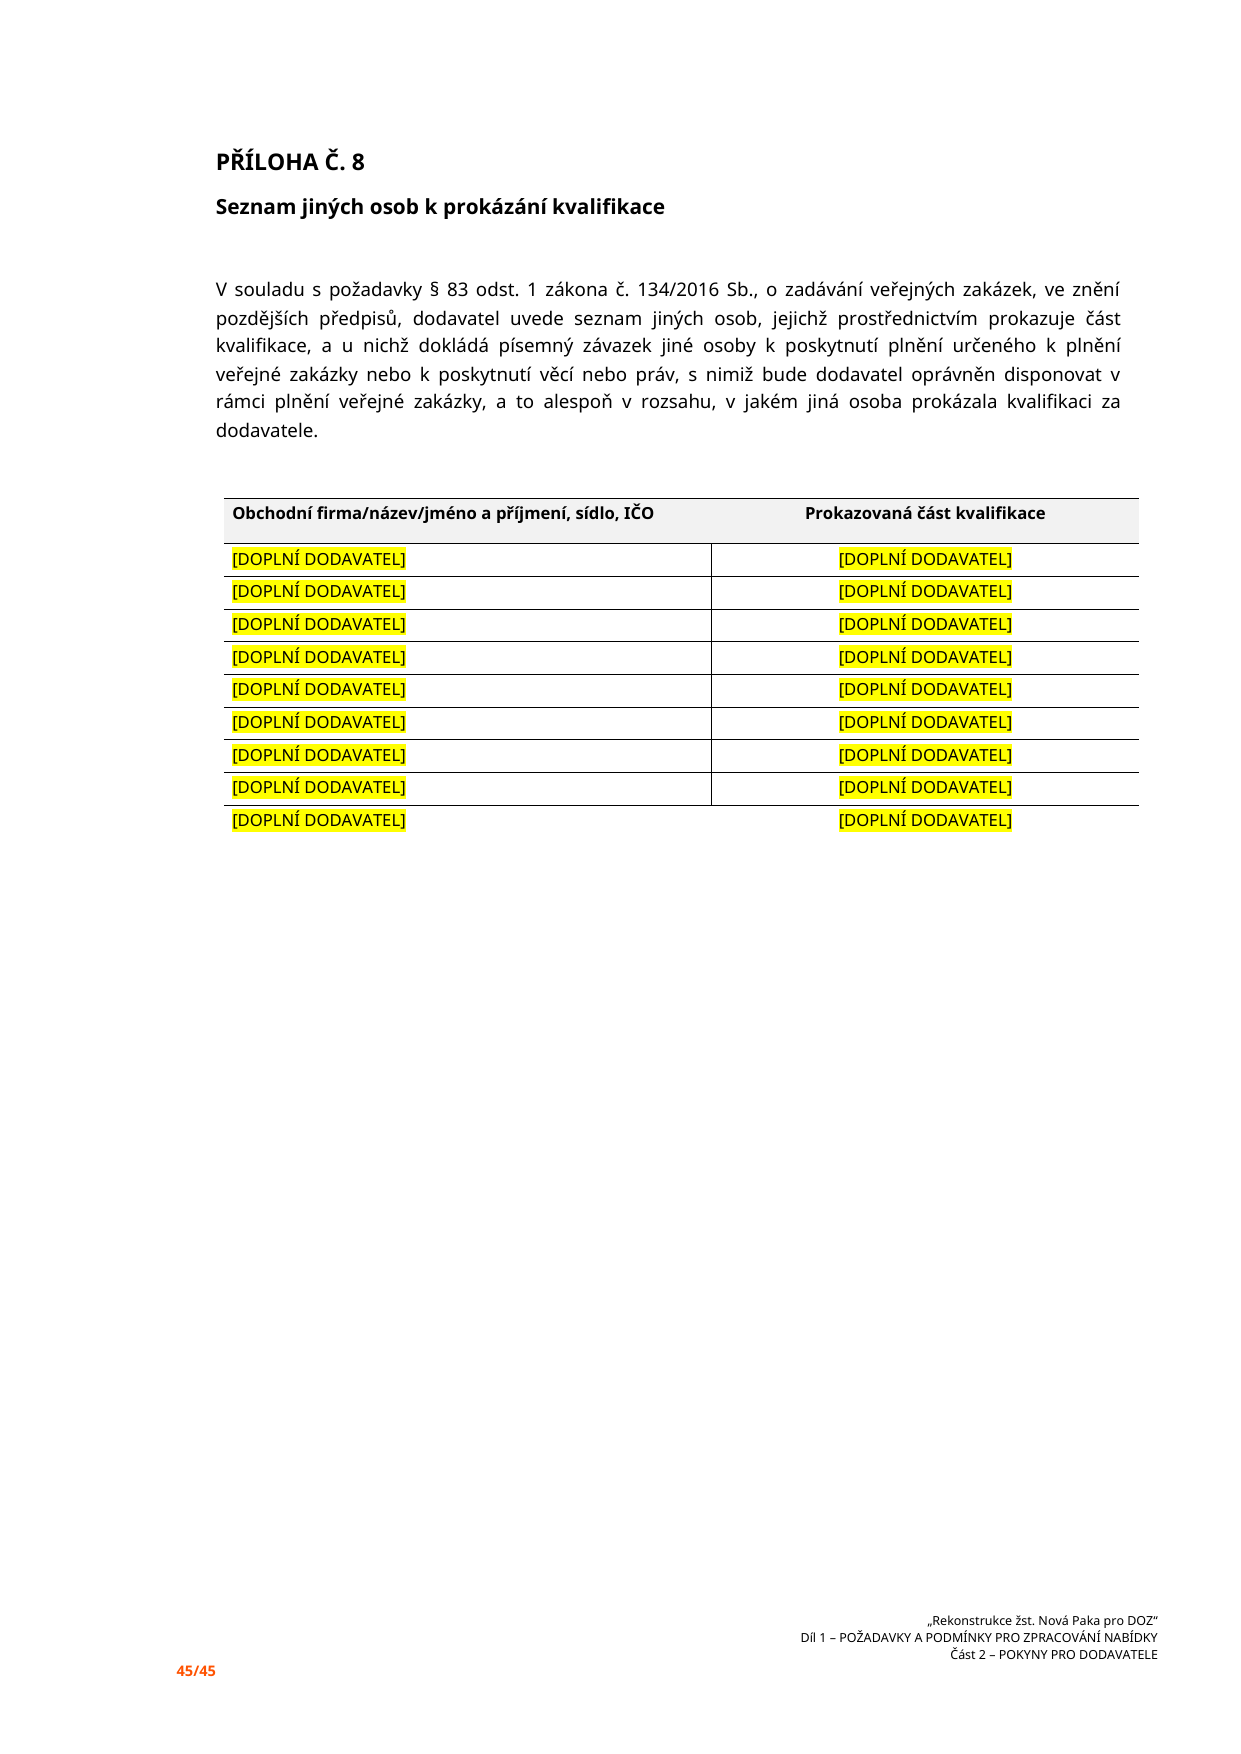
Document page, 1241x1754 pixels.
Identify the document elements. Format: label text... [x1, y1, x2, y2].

table_cell [DOPLNÍ DODAVATEL] [224, 544, 711, 576]
table_header Obchodní firma/název/jméno a příjmení, sídlo, IČO [224, 499, 711, 543]
table_cell [DOPLNÍ DODAVATEL] [712, 544, 1139, 576]
table_cell [DOPLNÍ DODAVATEL] [711, 806, 1139, 837]
table_cell [DOPLNÍ DODAVATEL] [224, 577, 711, 608]
table_cell [DOPLNÍ DODAVATEL] [224, 806, 711, 837]
table_cell [DOPLNÍ DODAVATEL] [224, 675, 711, 707]
table_cell [DOPLNÍ DODAVATEL] [712, 708, 1139, 739]
table_cell [DOPLNÍ DODAVATEL] [224, 642, 711, 674]
text V souladu s požadavky § 83 odst. 1 zákona č. 134/2016 Sb., o zadávání veřejných zakázek, ve znění pozdějších předpisů, dodavatel uvede seznam jiných osob, jejichž prostřednictvím prokazuje část kvalifikace, a u nichž dokládá písemný závazek jiné osoby k poskytnutí plnění určeného k plnění veřejné zakázky nebo k poskytnutí věcí nebo práv, s nimiž bude dodavatel oprávněn disponovat v rámci plnění veřejné zakázky, a to alespoň v rozsahu, v jakém jiná osoba prokázala kvalifikaci za dodavatele. [216, 277, 1122, 442]
table_cell [DOPLNÍ DODAVATEL] [224, 773, 711, 805]
table_cell [DOPLNÍ DODAVATEL] [712, 642, 1139, 674]
table_cell [DOPLNÍ DODAVATEL] [712, 577, 1139, 608]
text Seznam jiných osob k prokázání kvalifikace [216, 192, 1122, 221]
table_cell [DOPLNÍ DODAVATEL] [224, 740, 711, 772]
table_cell [DOPLNÍ DODAVATEL] [712, 675, 1139, 707]
table_cell [DOPLNÍ DODAVATEL] [712, 610, 1139, 641]
table_cell [DOPLNÍ DODAVATEL] [712, 773, 1139, 805]
table_cell [DOPLNÍ DODAVATEL] [224, 610, 711, 641]
table_header Prokazovaná část kvalifikace [711, 499, 1139, 543]
table_cell [DOPLNÍ DODAVATEL] [224, 708, 711, 739]
table_cell [DOPLNÍ DODAVATEL] [712, 740, 1139, 772]
text Příloha č. 8 [216, 146, 1122, 177]
